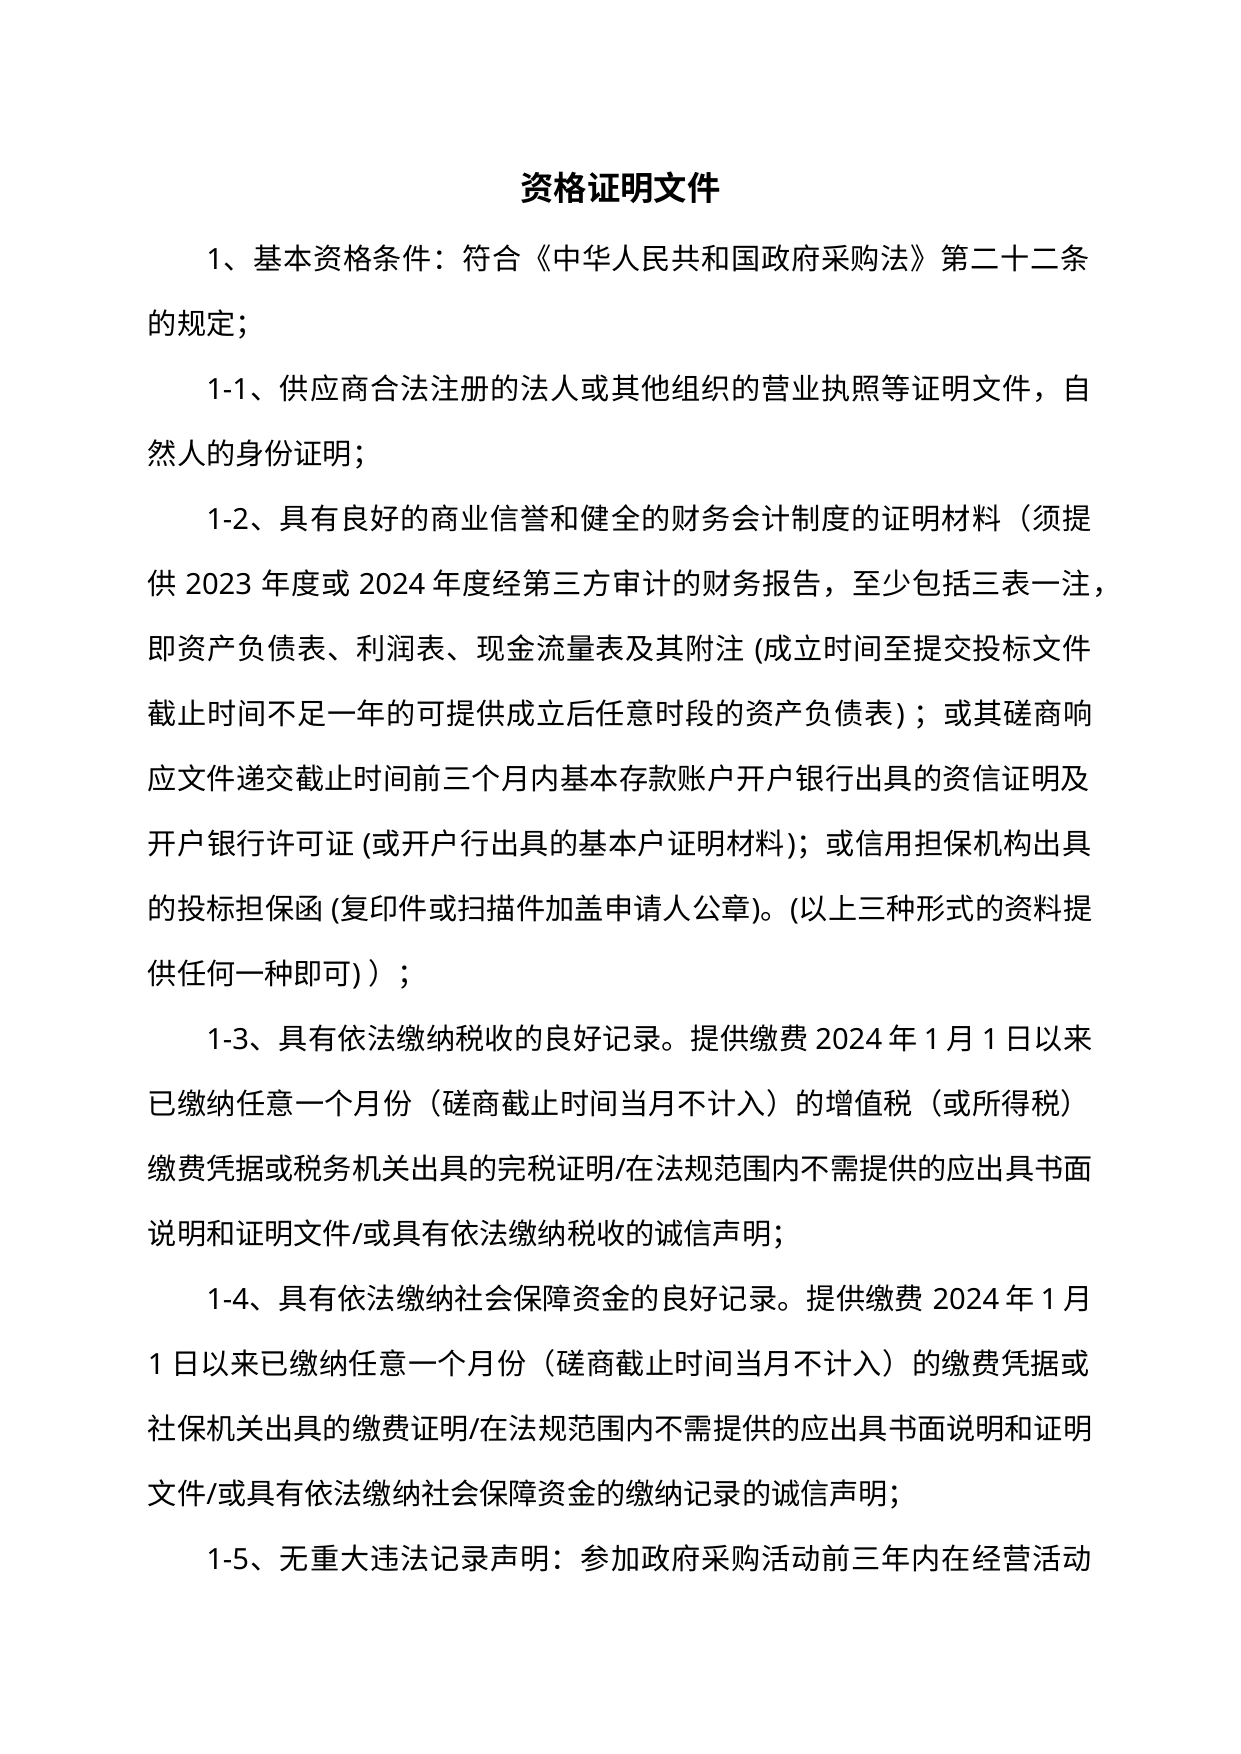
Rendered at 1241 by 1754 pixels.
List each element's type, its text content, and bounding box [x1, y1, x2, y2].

text 1、基本资格条件：符合《中华人民共和国政府采购法》第二十二条的规定； [148, 224, 1092, 354]
text 1-3、具有依法缴纳税收的良好记录。提供缴费2024年1月1日以来已缴纳任意一个月份（磋商截止时间当月不计入）的增值税（或所得税）缴费凭据或税务机关出具的完税证明/在法规范围内不需提供的应出具书面说明和证明文件/或具有依法缴纳税收的诚信声明； [148, 1004, 1092, 1264]
text 1-4、具有依法缴纳社会保障资金的良好记录。提供缴费2024年1月1日以来已缴纳任意一个月份（磋商截止时间当月不计入）的缴费凭据或社保机关出具的缴费证明/在法规范围内不需提供的应出具书面说明和证明文件/或具有依法缴纳社会保障资金的缴纳记录的诚信声明； [148, 1264, 1092, 1524]
text 1-1、供应商合法注册的法人或其他组织的营业执照等证明文件，自然人的身份证明； [148, 354, 1092, 484]
text 1-2、具有良好的商业信誉和健全的财务会计制度的证明材料（须提供 2023 年度或 2024年度经第三方审计的财务报告，至少包括三表一注，即资产负债表、利润表、现金流量表及其附注 (成立时间至提交投标文件截止时间不足一年的可提供成立后任意时段的资产负债表) ；或其磋商响应文件递交截止时间前三个月内基本存款账户开户银行出具的资信证明及开户银行许可证 (或开户行出具的基本户证明材料)；或信用担保机构出具的投标担保函 (复印件或扫描件加盖申请人公章)。(以上三种形式的资料提供任何一种即可) ）； [148, 484, 1092, 1004]
text 资格证明文件 [148, 162, 1092, 210]
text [148, 1524, 1092, 1589]
